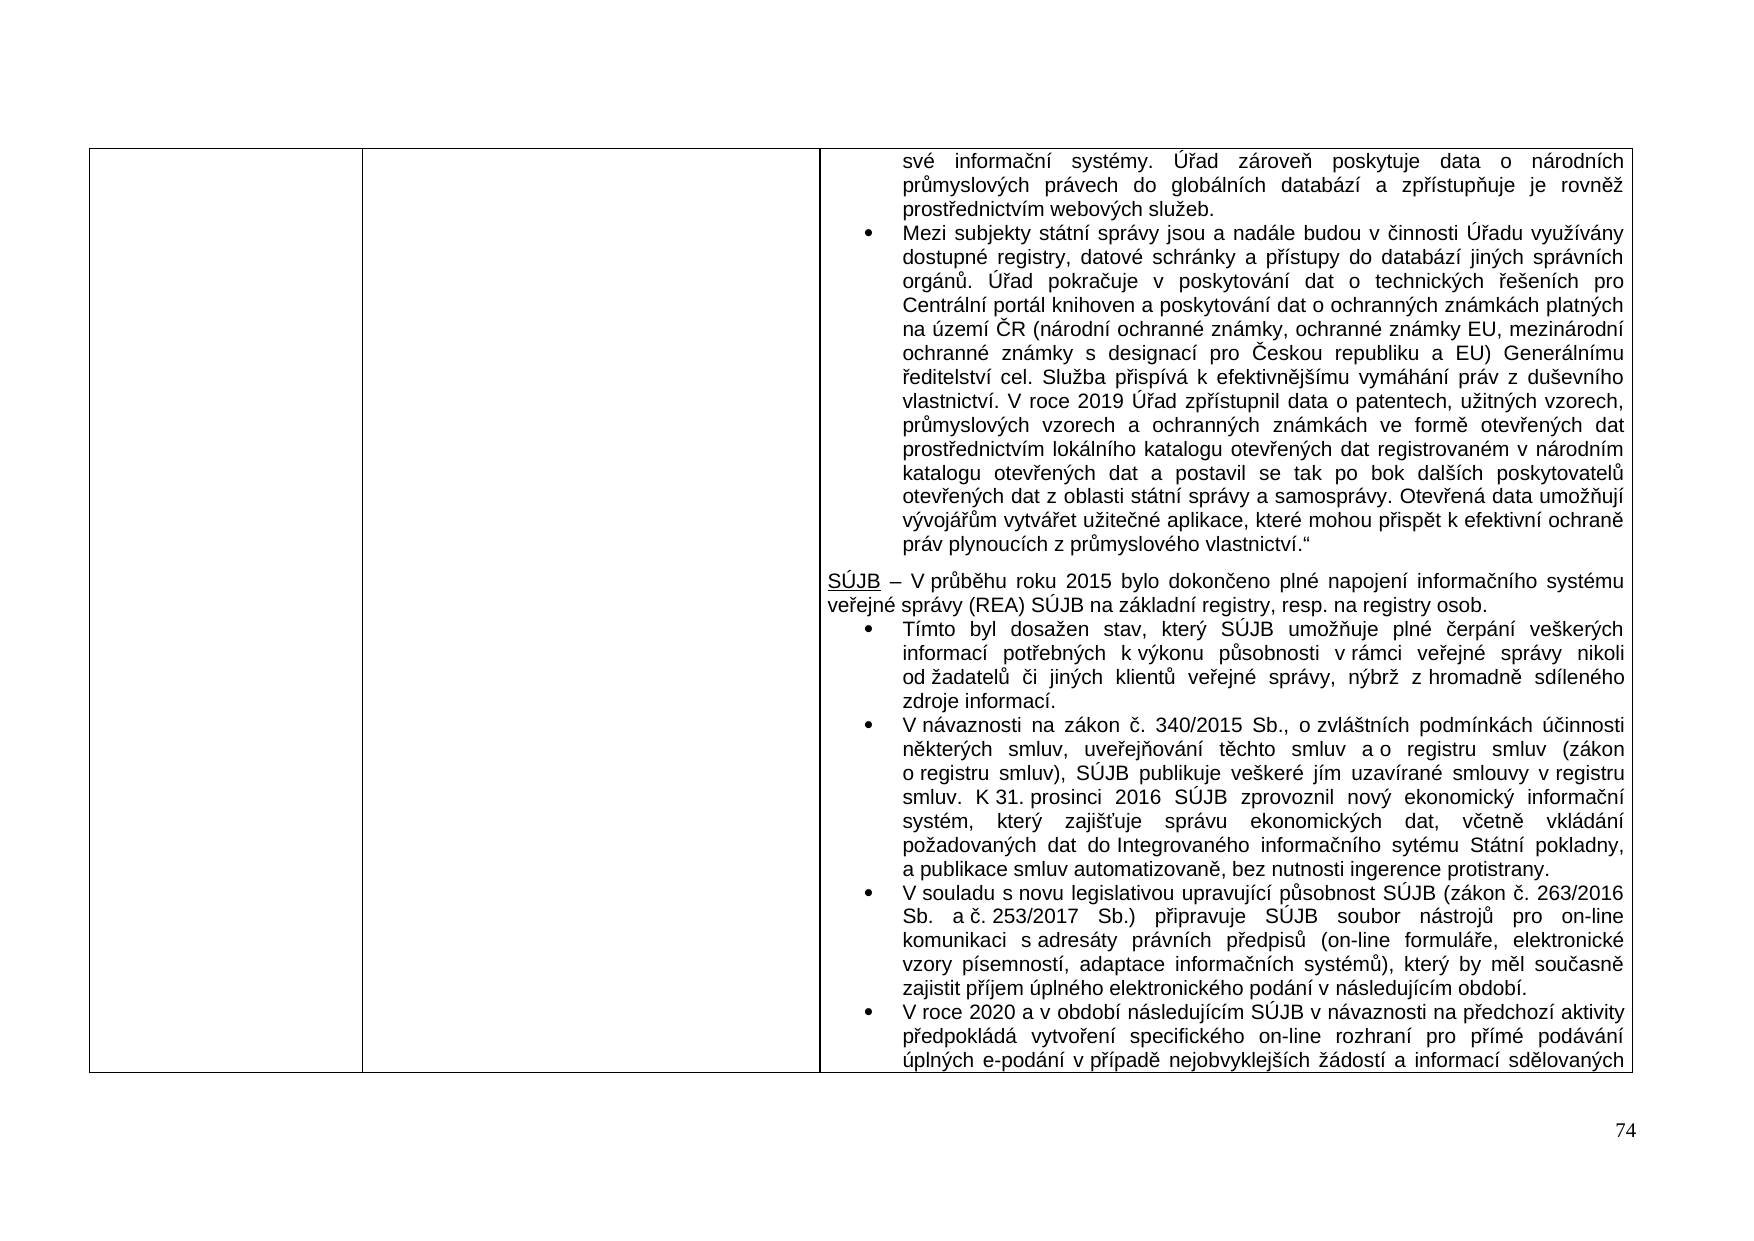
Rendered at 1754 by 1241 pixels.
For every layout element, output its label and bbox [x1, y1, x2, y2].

table_cell [90, 149, 362, 1072]
table_cell [821, 149, 1632, 1072]
table_cell [363, 149, 819, 1072]
